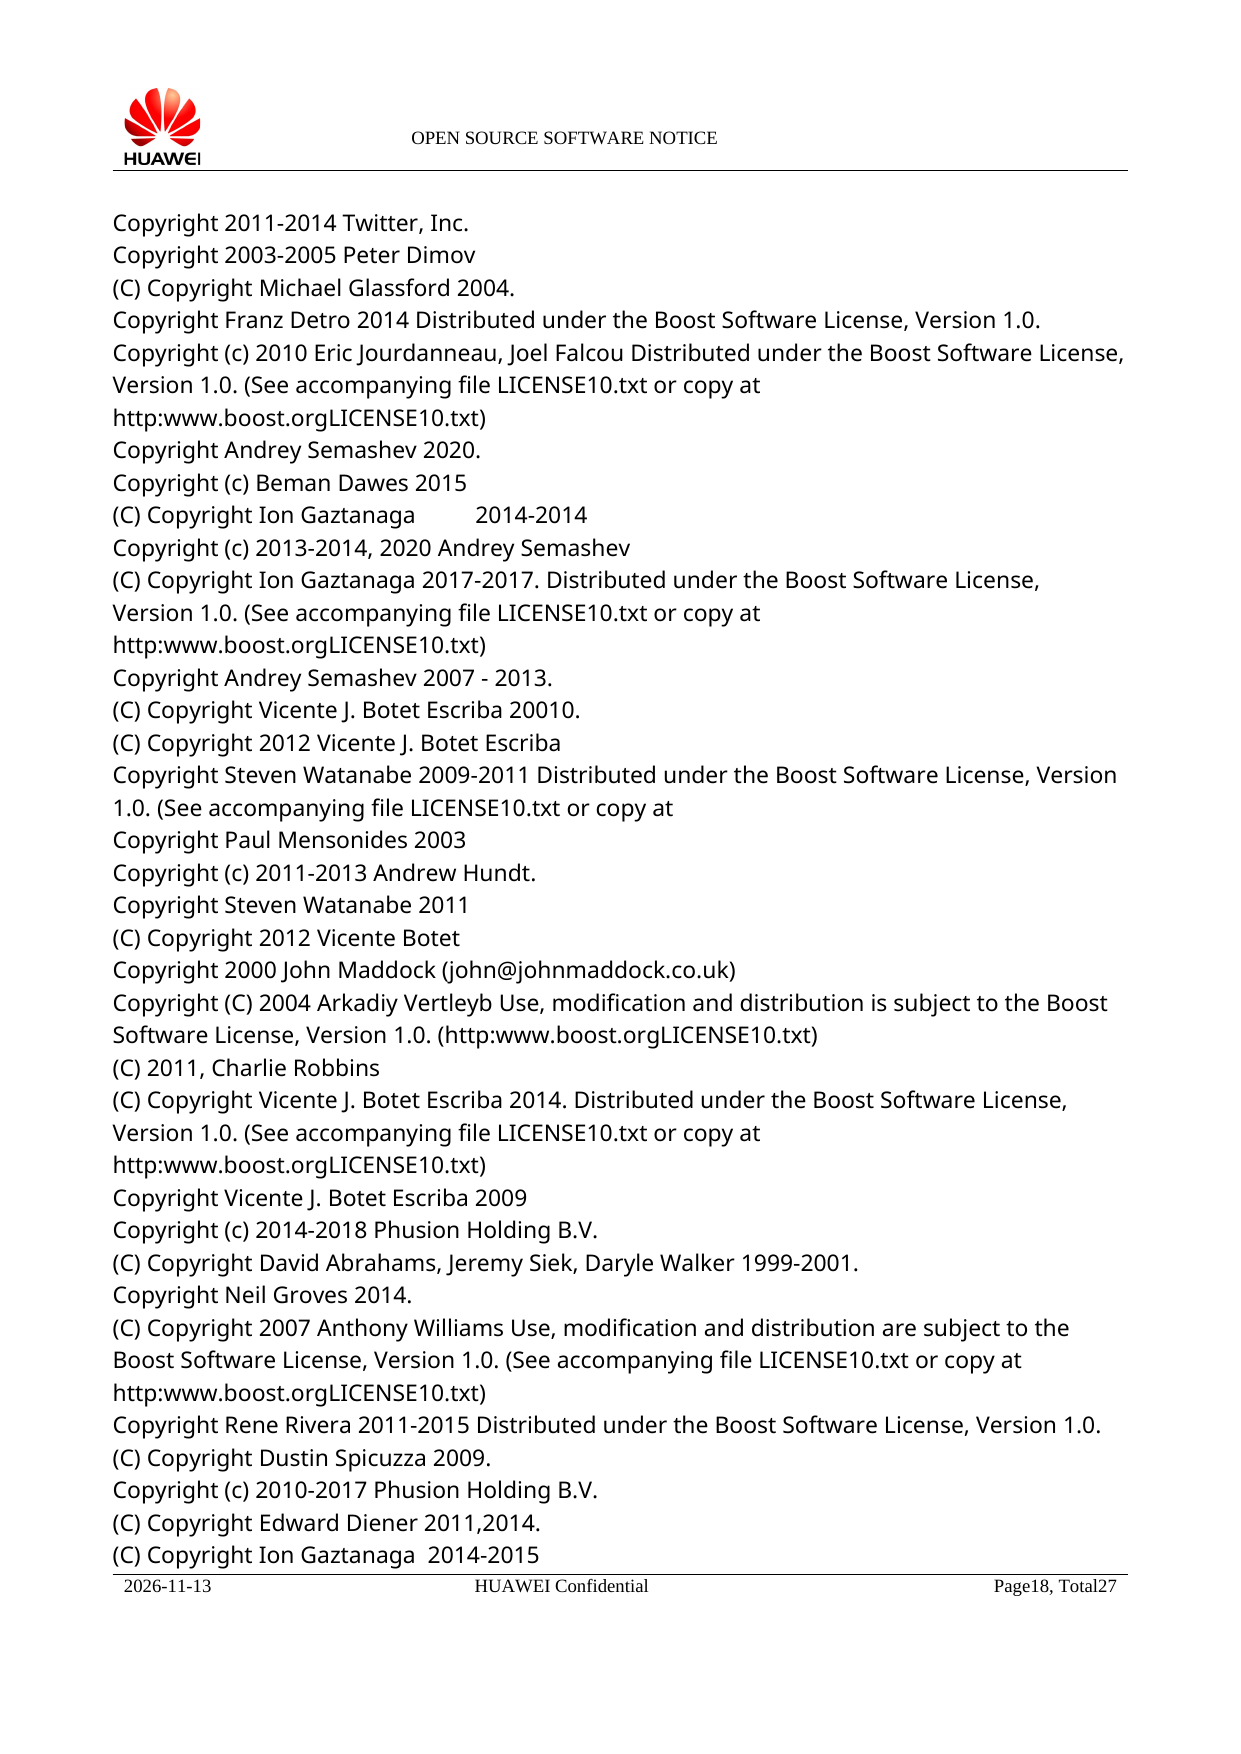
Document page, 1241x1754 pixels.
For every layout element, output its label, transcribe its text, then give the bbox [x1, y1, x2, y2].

picture [124, 88, 201, 165]
